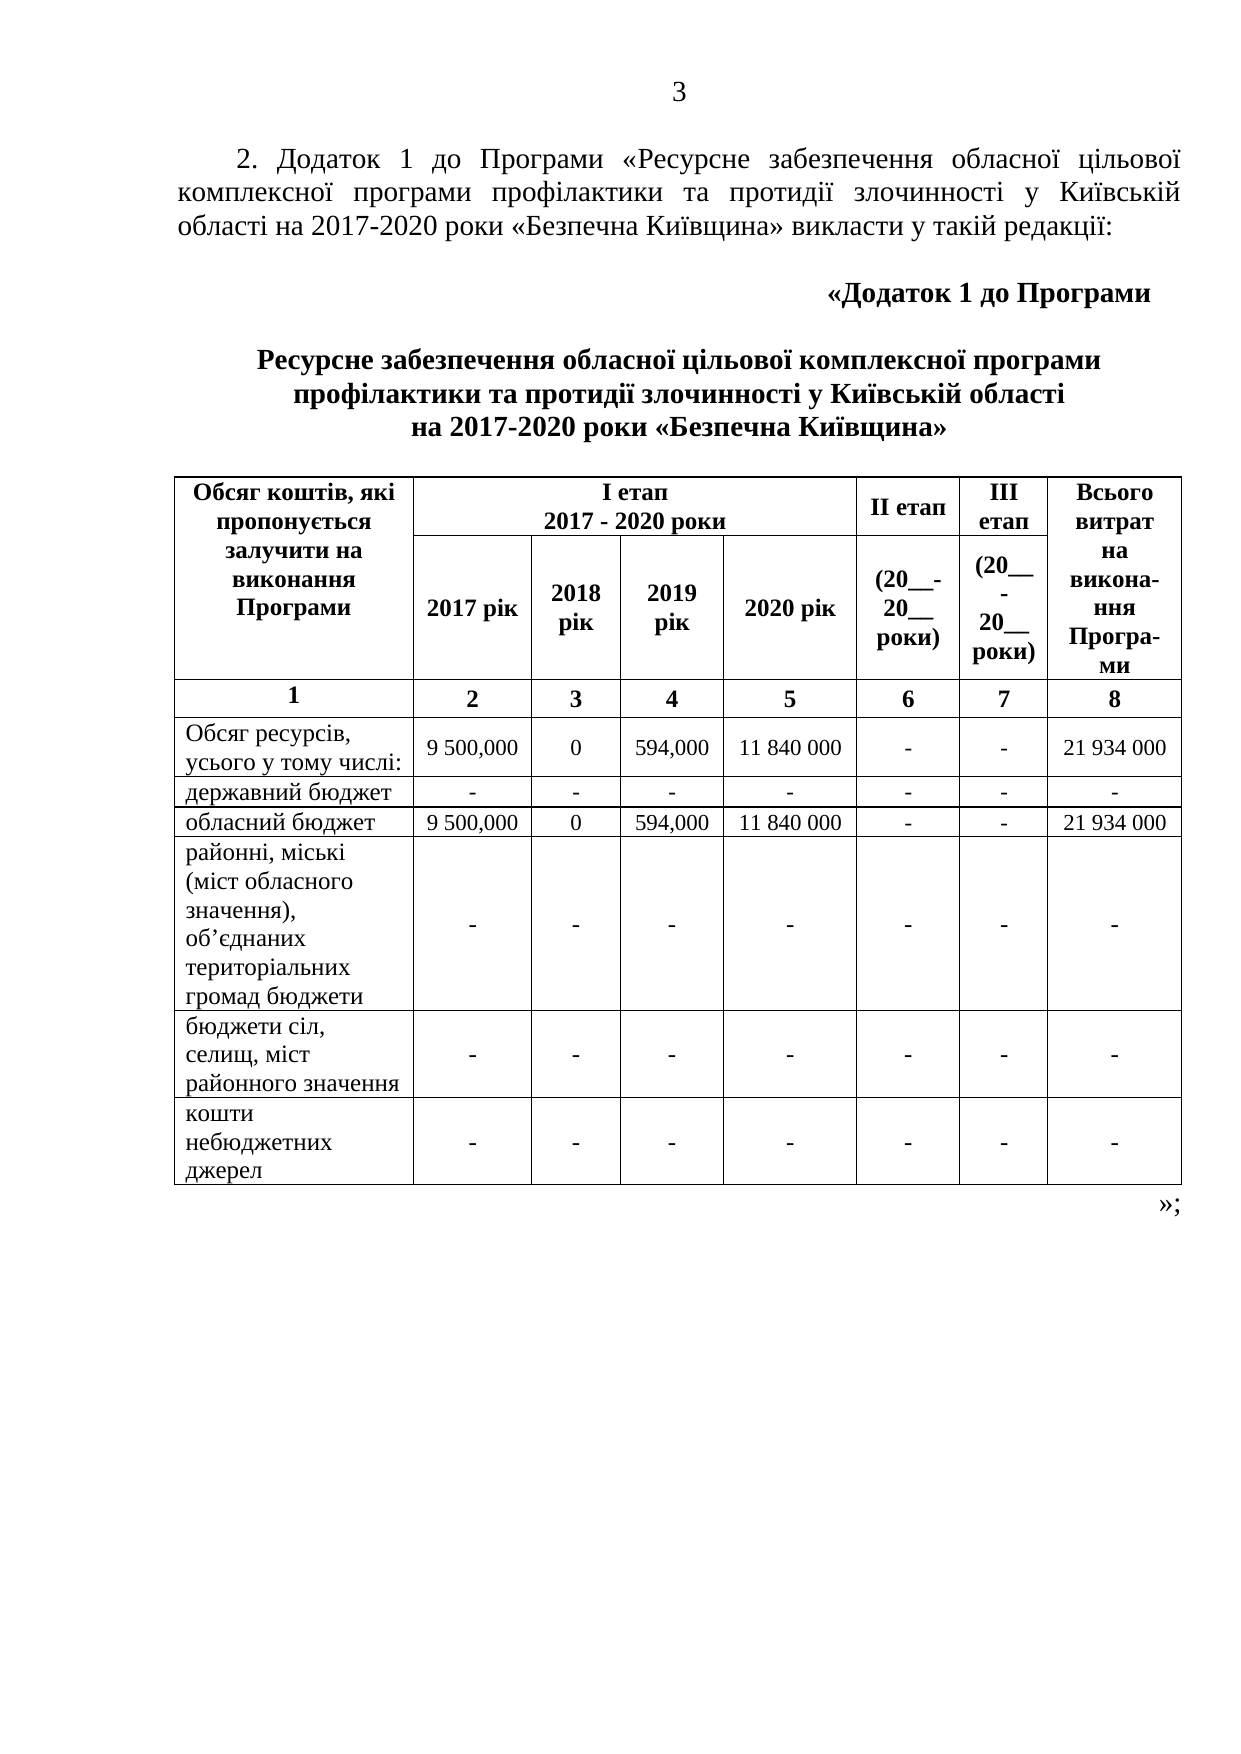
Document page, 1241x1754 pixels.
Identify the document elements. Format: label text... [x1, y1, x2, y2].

table_cell 2019 рік [621, 536, 723, 679]
table_cell - [960, 1098, 1047, 1184]
table_cell - [857, 837, 959, 1010]
text 2. Додаток 1 до Програми «Ресурсне забезпечення обласної цільової комплексної програми профілактики та протидії злочинності у Київській області на 2017-2020 роки «Безпечна Київщина» викласти у такій редакції: [177, 141, 1181, 242]
table_cell - [1048, 1011, 1181, 1097]
table_cell - [724, 1011, 856, 1097]
table_cell 9 500,000 [414, 808, 531, 836]
table_cell - [960, 1011, 1047, 1097]
table_cell - [724, 777, 856, 806]
text 3 [177, 74, 1181, 107]
table_cell - [532, 777, 620, 806]
table_cell - [960, 808, 1047, 836]
table_cell - [414, 837, 531, 1010]
table_cell - [960, 777, 1047, 806]
table_cell 5 [724, 680, 856, 717]
table_cell - [414, 1098, 531, 1184]
table_cell (20__- 20__ роки) [960, 536, 1047, 679]
table_cell районні, міські (міст обласного значення), об’єднаних територіальних громад бюджети [175, 837, 413, 1010]
table_cell - [414, 1011, 531, 1097]
table_cell - [621, 1098, 723, 1184]
table_cell 2018 рік [532, 536, 620, 679]
table_cell 6 [857, 680, 959, 717]
table_cell (20__- 20__ роки) [857, 536, 959, 679]
table_cell - [724, 1098, 856, 1184]
table_cell - [621, 837, 723, 1010]
table_cell 7 [960, 680, 1047, 717]
table_cell обласний бюджет [175, 808, 413, 836]
table_header Обсяг коштів, які пропонується залучити на виконання Програми [175, 478, 413, 679]
table_cell 594,000 [621, 718, 723, 776]
table_cell - [1048, 777, 1181, 806]
table_cell - [857, 1098, 959, 1184]
table_cell 2 [414, 680, 531, 717]
table_cell - [532, 1098, 620, 1184]
table_cell Обсяг ресурсів, усього у тому числі: [175, 718, 413, 776]
table_cell 11 840 000 [724, 718, 856, 776]
table_cell - [960, 718, 1047, 776]
table_cell 0 [532, 718, 620, 776]
table_cell - [724, 837, 856, 1010]
table_cell - [532, 1011, 620, 1097]
text «Додаток 1 до Програми [827, 275, 1181, 309]
text Ресурсне забезпечення обласної цільової комплексної програми профілактики та протидії злочинності у Київській області [177, 342, 1181, 409]
text »; [177, 1185, 1181, 1219]
table_cell 0 [532, 808, 620, 836]
table_cell - [1048, 837, 1181, 1010]
table_cell - [857, 808, 959, 836]
table_cell 11 840 000 [724, 808, 856, 836]
table_cell 2020 рік [724, 536, 856, 679]
table_header Всього витрат на викона-ння Програ-ми [1048, 478, 1181, 679]
table_header І етап 2017 - 2020 роки [414, 478, 856, 535]
table_cell 2017 рік [414, 536, 531, 679]
table_cell кошти небюджетних джерел [175, 1098, 413, 1184]
table_cell - [960, 837, 1047, 1010]
table_cell - [857, 718, 959, 776]
table_cell 21 934 000 [1048, 718, 1181, 776]
table_cell 8 [1048, 680, 1181, 717]
table_header ІІІ етап [960, 478, 1047, 535]
table_cell - [621, 1011, 723, 1097]
table_cell 21 934 000 [1048, 808, 1181, 836]
table_cell 594,000 [621, 808, 723, 836]
table_header ІІ етап [857, 478, 959, 535]
table_cell 4 [621, 680, 723, 717]
table_cell державний бюджет [175, 777, 413, 806]
table_cell 9 500,000 [414, 718, 531, 776]
table_cell - [1048, 1098, 1181, 1184]
table_cell - [857, 777, 959, 806]
table_cell - [532, 837, 620, 1010]
table_cell - [857, 1011, 959, 1097]
table_cell бюджети сіл, селищ, міст районного значення [175, 1011, 413, 1097]
table_cell - [414, 777, 531, 806]
table_cell 1 [175, 680, 413, 717]
table_cell - [621, 777, 723, 806]
text на 2017-2020 роки «Безпечна Київщина» [177, 409, 1181, 443]
table_cell 3 [532, 680, 620, 717]
